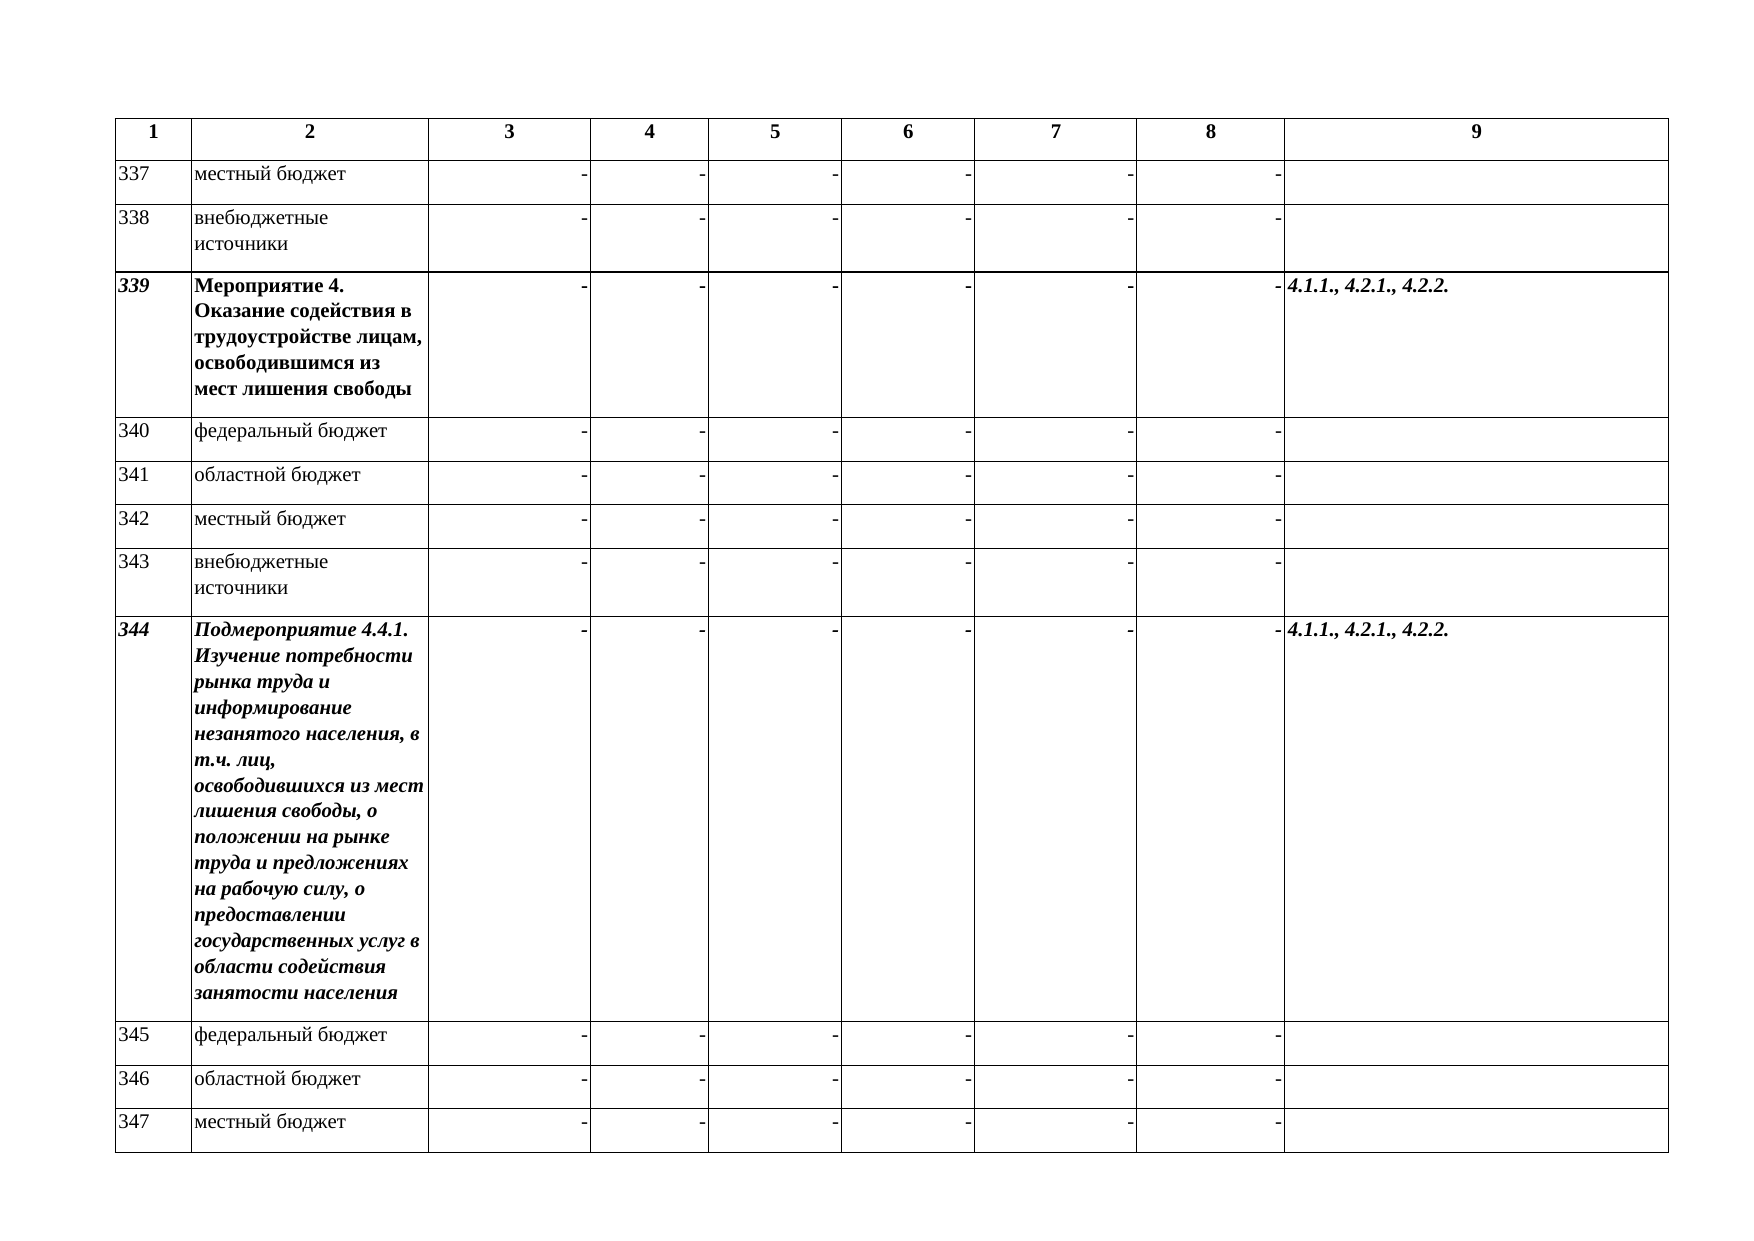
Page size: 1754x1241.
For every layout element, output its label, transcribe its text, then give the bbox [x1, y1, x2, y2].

table_header 5 [709, 119, 841, 160]
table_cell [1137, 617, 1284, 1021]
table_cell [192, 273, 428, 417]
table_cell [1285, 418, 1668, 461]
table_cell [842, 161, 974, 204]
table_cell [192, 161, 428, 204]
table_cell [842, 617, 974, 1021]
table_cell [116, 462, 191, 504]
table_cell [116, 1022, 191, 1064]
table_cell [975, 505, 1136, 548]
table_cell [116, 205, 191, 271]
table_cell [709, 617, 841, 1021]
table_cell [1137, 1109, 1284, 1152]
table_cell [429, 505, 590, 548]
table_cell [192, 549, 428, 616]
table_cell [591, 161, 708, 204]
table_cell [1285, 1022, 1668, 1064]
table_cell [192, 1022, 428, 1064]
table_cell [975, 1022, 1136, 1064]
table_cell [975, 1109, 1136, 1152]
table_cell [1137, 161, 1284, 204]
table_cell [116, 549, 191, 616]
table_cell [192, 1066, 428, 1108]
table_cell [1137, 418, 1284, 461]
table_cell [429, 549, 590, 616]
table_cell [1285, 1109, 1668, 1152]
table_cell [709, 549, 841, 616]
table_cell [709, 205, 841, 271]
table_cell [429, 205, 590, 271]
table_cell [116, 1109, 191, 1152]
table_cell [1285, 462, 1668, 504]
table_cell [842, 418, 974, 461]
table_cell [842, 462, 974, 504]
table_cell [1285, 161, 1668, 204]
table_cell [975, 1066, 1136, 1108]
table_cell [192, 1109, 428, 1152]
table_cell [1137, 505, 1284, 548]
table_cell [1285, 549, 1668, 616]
table_header 8 [1137, 119, 1284, 160]
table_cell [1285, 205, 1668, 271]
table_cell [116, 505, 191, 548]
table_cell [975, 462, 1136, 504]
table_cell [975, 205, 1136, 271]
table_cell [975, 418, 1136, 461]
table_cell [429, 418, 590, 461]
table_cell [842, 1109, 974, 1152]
table_header 4 [591, 119, 708, 160]
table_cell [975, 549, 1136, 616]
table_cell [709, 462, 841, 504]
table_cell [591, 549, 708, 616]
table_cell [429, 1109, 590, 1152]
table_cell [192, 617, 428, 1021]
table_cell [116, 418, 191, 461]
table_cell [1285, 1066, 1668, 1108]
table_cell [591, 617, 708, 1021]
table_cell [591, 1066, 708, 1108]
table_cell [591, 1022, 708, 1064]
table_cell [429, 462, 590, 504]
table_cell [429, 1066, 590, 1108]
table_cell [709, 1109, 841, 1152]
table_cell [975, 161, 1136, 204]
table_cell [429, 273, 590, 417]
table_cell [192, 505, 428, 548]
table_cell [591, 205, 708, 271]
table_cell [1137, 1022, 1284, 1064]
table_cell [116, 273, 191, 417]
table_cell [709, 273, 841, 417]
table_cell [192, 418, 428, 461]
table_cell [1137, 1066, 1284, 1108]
table_header 7 [975, 119, 1136, 160]
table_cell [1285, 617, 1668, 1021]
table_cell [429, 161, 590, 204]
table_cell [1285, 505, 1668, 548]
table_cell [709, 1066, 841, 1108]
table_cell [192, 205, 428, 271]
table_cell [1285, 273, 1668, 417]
table_header 6 [842, 119, 974, 160]
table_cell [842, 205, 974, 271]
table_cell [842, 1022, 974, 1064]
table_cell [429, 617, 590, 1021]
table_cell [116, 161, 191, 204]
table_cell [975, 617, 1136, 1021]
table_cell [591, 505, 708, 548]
table_header 3 [429, 119, 590, 160]
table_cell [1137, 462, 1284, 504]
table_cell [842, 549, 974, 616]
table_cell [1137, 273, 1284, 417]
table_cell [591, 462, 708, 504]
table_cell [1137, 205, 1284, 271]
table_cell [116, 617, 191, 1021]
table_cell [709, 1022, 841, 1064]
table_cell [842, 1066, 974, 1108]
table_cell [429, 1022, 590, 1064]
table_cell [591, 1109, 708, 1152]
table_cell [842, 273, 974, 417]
table_header 9 [1285, 119, 1668, 160]
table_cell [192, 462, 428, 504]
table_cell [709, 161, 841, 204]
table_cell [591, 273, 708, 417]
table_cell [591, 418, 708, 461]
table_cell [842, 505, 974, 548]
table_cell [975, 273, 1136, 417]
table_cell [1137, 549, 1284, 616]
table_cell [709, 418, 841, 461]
table_header 1 [116, 119, 191, 160]
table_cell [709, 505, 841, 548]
table_header 2 [192, 119, 428, 160]
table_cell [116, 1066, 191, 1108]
